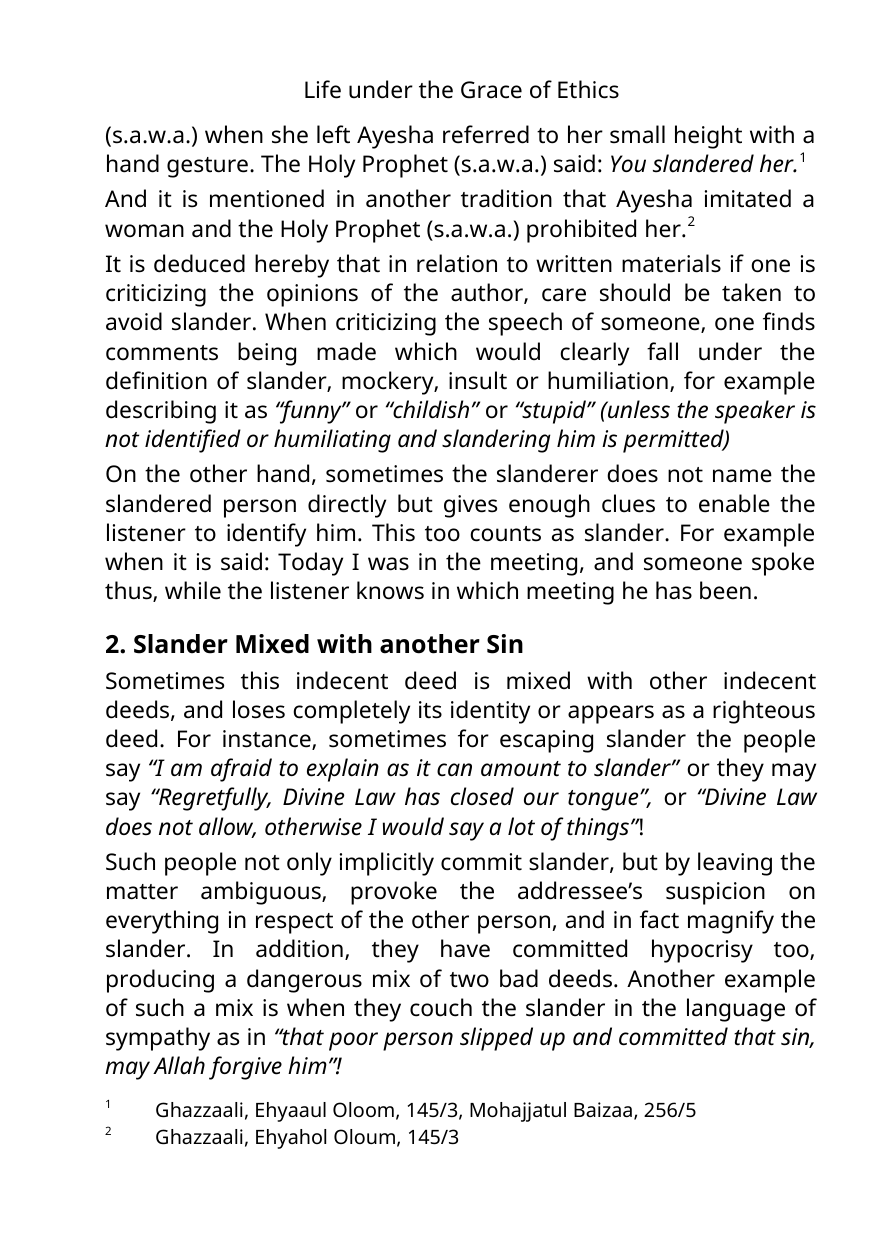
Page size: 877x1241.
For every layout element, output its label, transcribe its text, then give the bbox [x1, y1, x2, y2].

text And it is mentioned in another tradition that Ayesha imitated a woman and the Holy Prophet (s.a.w.a.) prohibited her. [105, 184, 817, 243]
text It is deduced hereby that in relation to written materials if one is criticizing the opinions of the author, care should be taken to avoid slander. When criticizing the speech of someone, one finds comments being made which would clearly fall under the definition of slander, mockery, insult or humiliation, for example describing it as “funny” or “childish” or “stupid” (unless the speaker is not identified or humiliating and slandering him is permitted) [105, 249, 817, 453]
subtitle 2. Slander Mixed with another Sin [105, 630, 817, 659]
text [105, 120, 817, 178]
text Such people not only implicitly commit slander, but by leaving the matter ambiguous, provoke the addressee’s suspicion on everything in respect of the other person, and in fact magnify the slander. In addition, they have committed hypocrisy too, producing a dangerous mix of two bad deeds. Another example of such a mix is when they couch the slander in the language of sympathy as in “that poor person slipped up and committed that sin, may Allah forgive him”! [105, 847, 817, 1080]
text Sometimes this indecent deed is mixed with other indecent deeds, and loses completely its identity or appears as a righteous deed. For instance, sometimes for escaping slander the people say “I am afraid to explain as it can amount to slander” or they may say “Regretfully, Divine Law has closed our tongue”, or “Divine Law does not allow, otherwise I would say a lot of things”! [105, 666, 817, 841]
text On the other hand, sometimes the slanderer does not name the slandered person directly but gives enough clues to enable the listener to identify him. This too counts as slander. For example when it is said: Today I was in the meeting, and someone spoke thus, while the listener knows in which meeting he has been. [105, 459, 817, 605]
